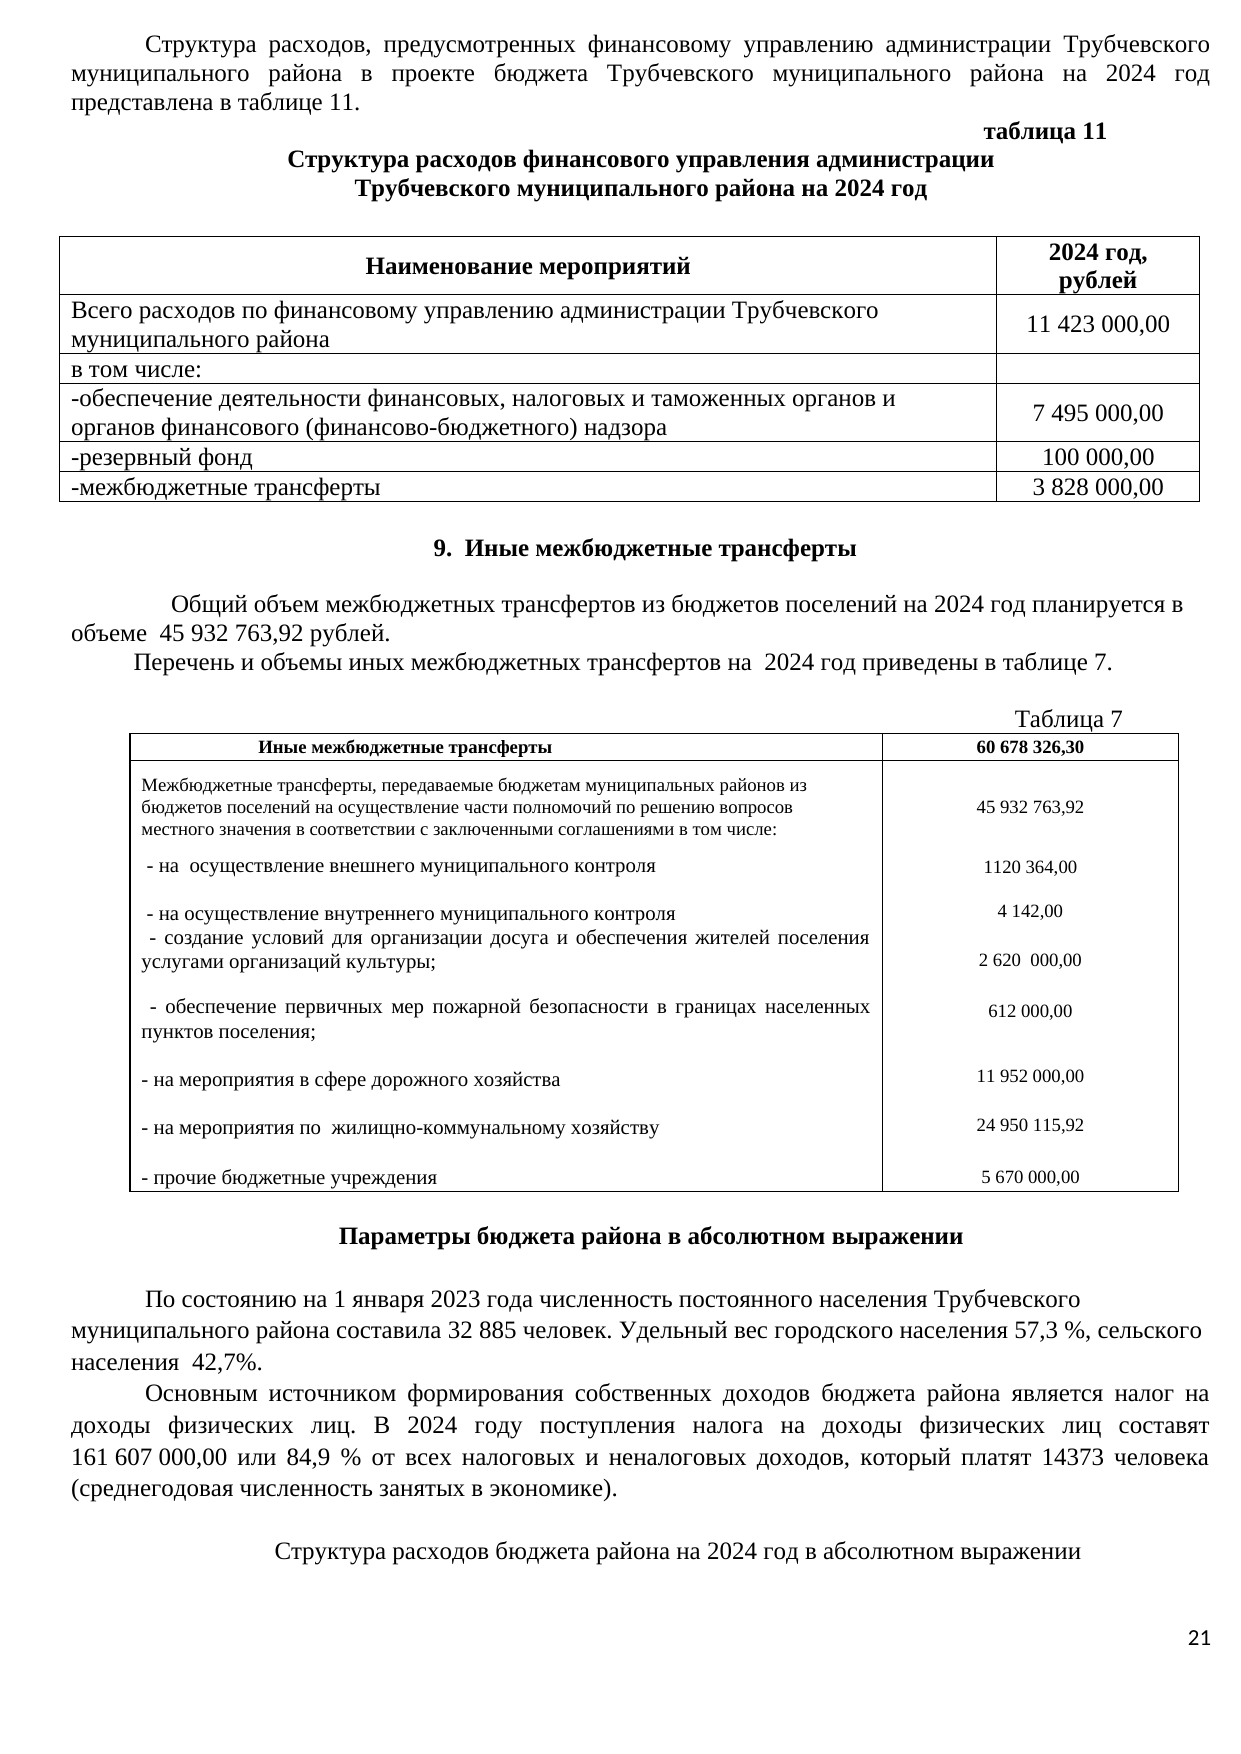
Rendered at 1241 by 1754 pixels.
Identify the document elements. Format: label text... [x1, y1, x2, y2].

table_cell Всего расходов по финансовому управлению администрации Трубчевского муниципального района [60, 295, 996, 353]
table_cell 1120 364,00 4 142,00 [883, 853, 1178, 925]
table_cell в том числе: [60, 354, 996, 382]
table_cell 45 932 763,92 [883, 761, 1178, 853]
table_cell - прочие бюджетные учреждения [131, 1163, 882, 1191]
table_header 60 678 326,30 [883, 734, 1178, 760]
text Трубчевского муниципального района на 2024 год [52, 173, 1211, 202]
table_cell - обеспечение первичных мер пожарной безопасности в границах населенных пунктов поселения; - на мероприятия в сфере дорожного хозяйства - на мероприятия по жилищно-коммунальному хозяйству [131, 995, 882, 1163]
table_header Иные межбюджетные трансферты [131, 734, 882, 760]
text 9. Иные межбюджетные трансферты [71, 533, 1211, 562]
table_cell -резервный фонд [60, 442, 996, 471]
table_cell 7 495 000,00 [997, 384, 1199, 441]
table_header Наименование мероприятий [60, 237, 996, 294]
table_cell 612 000,00 11 952 000,00 24 950 115,92 [883, 995, 1178, 1163]
table_cell [997, 354, 1199, 382]
table_cell -межбюджетные трансферты [60, 472, 996, 501]
text Основным источником формирования собственных доходов бюджета района является налог на доходы физических лиц. В 2024 году поступления налога на доходы физических лиц составят 161 607 000,00 или 84,9 % от всех налоговых и неналоговых доходов, который платят 14373 человека (среднегодовая численность занятых в экономике). [71, 1378, 1211, 1502]
text Параметры бюджета района в абсолютном выражении [71, 1221, 1211, 1249]
table_cell 5 670 000,00 [883, 1163, 1178, 1191]
text таблица 11 [71, 116, 1211, 144]
table_cell - на осуществление внешнего муниципального контроля - на осуществление внутреннего муниципального контроля [131, 853, 882, 925]
table_cell 100 000,00 [997, 442, 1199, 471]
text Структура расходов бюджета района на 2024 год в абсолютном выражении [71, 1536, 1211, 1565]
table_cell 3 828 000,00 [997, 472, 1199, 501]
text Общий объем межбюджетных трансфертов из бюджетов поселений на 2024 год планируется в объеме 45 932 763,92 рублей. [71, 589, 1211, 647]
table_cell -обеспечение деятельности финансовых, налоговых и таможенных органов и органов финансового (финансово-бюджетного) надзора [60, 384, 996, 441]
text Структура расходов финансового управления администрации [52, 144, 1211, 173]
text Структура расходов, предусмотренных финансовому управлению администрации Трубчевского муниципального района в проекте бюджета Трубчевского муниципального района на 2024 год представлена в таблице 11. [71, 29, 1211, 116]
table_cell 2 620 000,00 [883, 925, 1178, 994]
table_cell - создание условий для организации досуга и обеспечения жителей поселения услугами организаций культуры; [131, 925, 882, 994]
text Перечень и объемы иных межбюджетных трансфертов на 2024 год приведены в таблице 7. [71, 647, 1211, 676]
table_cell Межбюджетные трансферты, передаваемые бюджетам муниципальных районов из бюджетов поселений на осуществление части полномочий по решению вопросов местного значения в соответствии с заключенными соглашениями в том числе: [131, 761, 882, 853]
table_header 2024 год, рублей [997, 237, 1199, 294]
text Таблица 7 [71, 704, 1211, 733]
table_cell 11 423 000,00 [997, 295, 1199, 353]
text По состоянию на 1 января 2023 года численность постоянного населения Трубчевского муниципального района составила 32 885 человек. Удельный вес городского населения 57,3 %, сельского населения 42,7%. [71, 1284, 1211, 1376]
